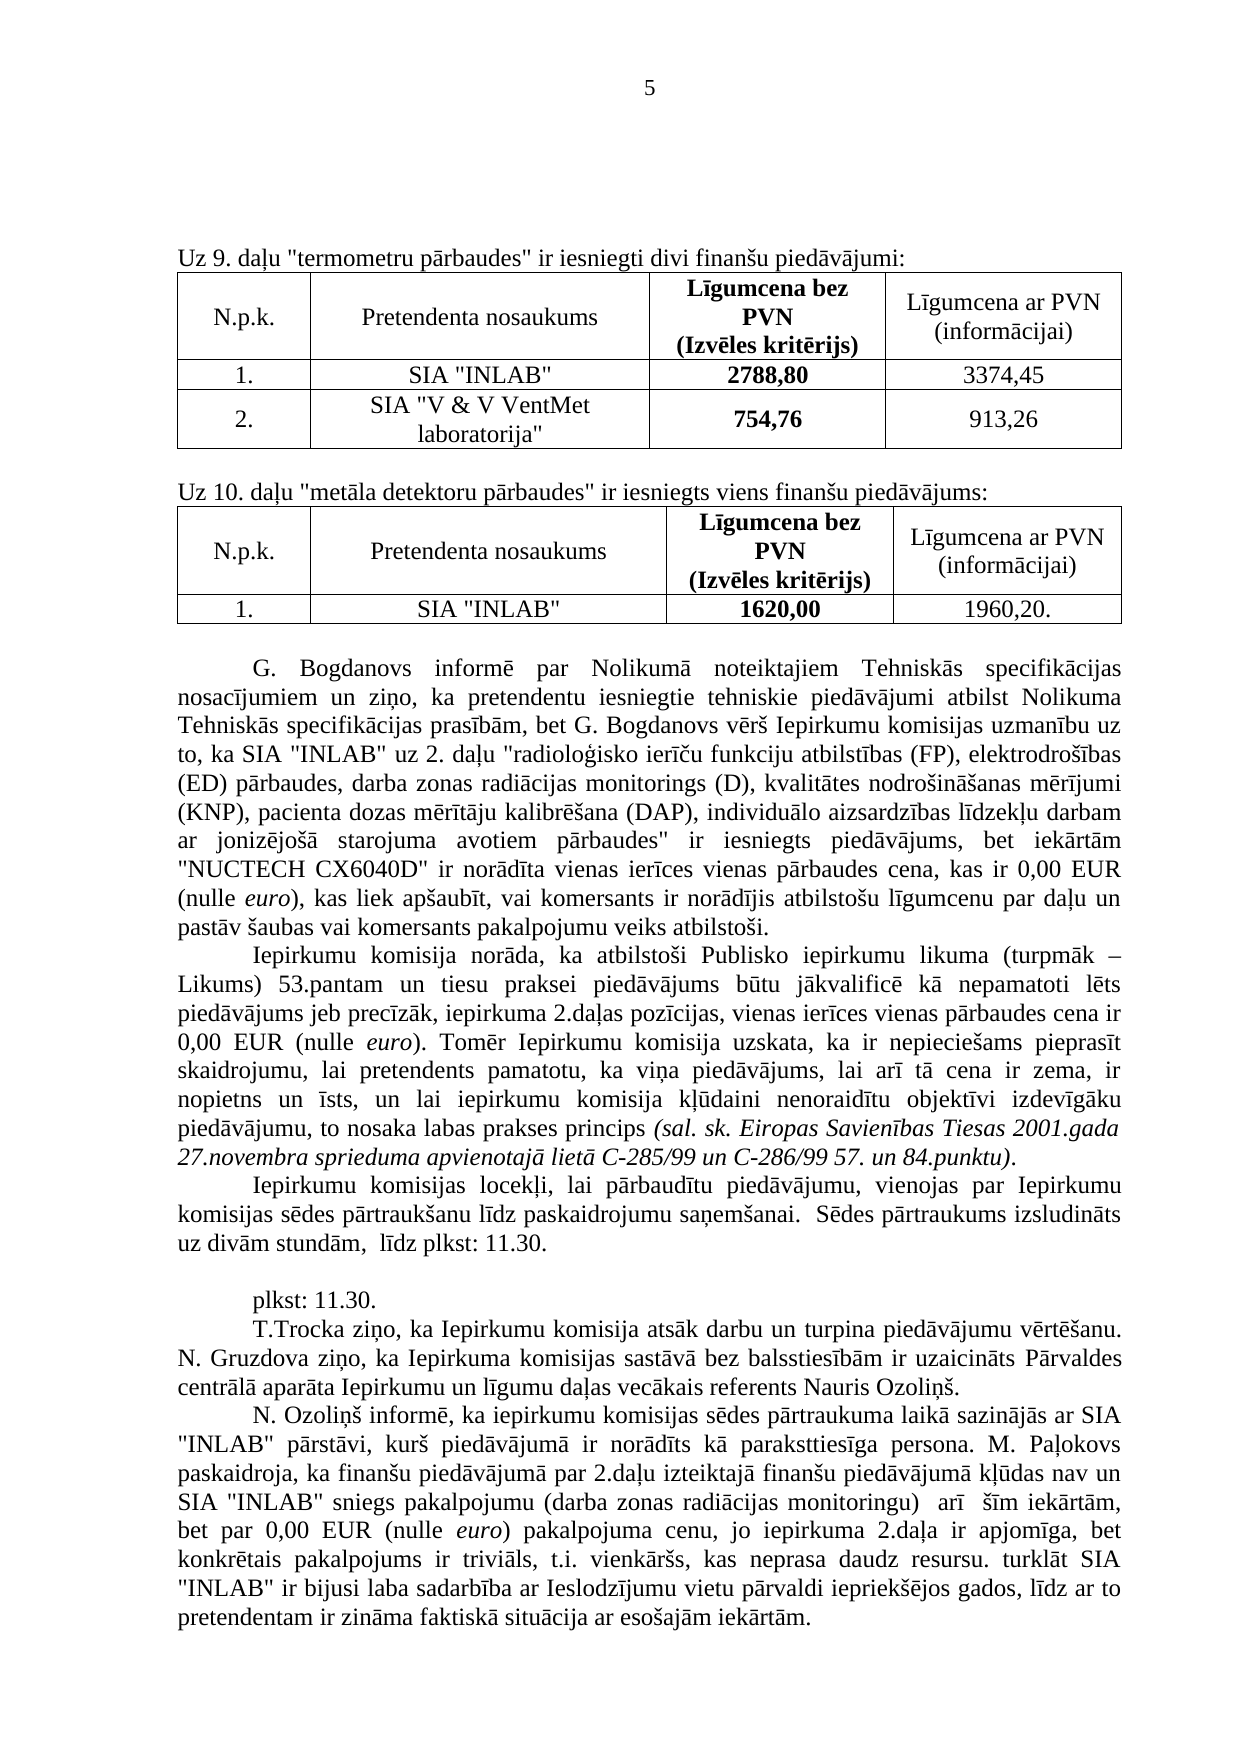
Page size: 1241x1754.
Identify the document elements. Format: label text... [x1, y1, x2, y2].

text plkst: 11.30. [177, 1286, 1122, 1314]
table_cell SIA "INLAB" [311, 360, 649, 389]
table_cell 1. [178, 595, 310, 623]
table_cell SIA "INLAB" [311, 595, 666, 623]
table_cell 2788,80 [650, 360, 885, 389]
table_cell 1. [178, 360, 310, 389]
table_header Pretendenta nosaukums [311, 507, 666, 593]
table_header N.p.k. [178, 507, 310, 593]
table_header Līgumcena ar PVN (informācijai) [886, 273, 1121, 359]
text Iepirkumu komisijas locekļi, lai pārbaudītu piedāvājumu, vienojas par Iepirkumu komisijas sēdes pārtraukšanu līdz paskaidrojumu saņemšanai. Sēdes pārtraukums izsludināts uz divām stundām, līdz plkst: 11.30. [177, 1171, 1122, 1257]
text Iepirkumu komisija norāda, ka atbilstoši Publisko iepirkumu likuma (turpmāk – Likums) 53.pantam un tiesu praksei piedāvājums būtu jākvalificē kā nepamatoti lēts piedāvājums jeb precīzāk, iepirkuma 2.daļas pozīcijas, vienas ierīces vienas pārbaudes cena ir 0,00 EUR (nulle euro). Tomēr Iepirkumu komisija uzskata, ka ir nepieciešams pieprasīt skaidrojumu, lai pretendents pamatotu, ka viņa piedāvājums, lai arī tā cena ir zema, ir nopietns un īsts, un lai iepirkumu komisija kļūdaini nenoraidītu objektīvi izdevīgāku piedāvājumu, to nosaka labas prakses princips (sal. sk. Eiropas Savienības Tiesas 2001.gada 27.novembra sprieduma apvienotajā lietā C-285/99 un C-286/99 57. un 84.punktu). [177, 941, 1122, 1171]
table_header N.p.k. [178, 273, 310, 359]
table_cell 2. [178, 390, 310, 448]
table_header Līgumcena bez PVN (Izvēles kritērijs) [667, 507, 893, 593]
text Uz 10. daļu "metāla detektoru pārbaudes" ir iesniegts viens finanšu piedāvājums: [177, 477, 1122, 506]
text G. Bogdanovs informē par Nolikumā noteiktajiem Tehniskās specifikācijas nosacījumiem un ziņo, ka pretendentu iesniegtie tehniskie piedāvājumi atbilst Nolikuma Tehniskās specifikācijas prasībām, bet G. Bogdanovs vērš Iepirkumu komisijas uzmanību uz to, ka SIA "INLAB" uz 2. daļu "radioloģisko ierīču funkciju atbilstības (FP), elektrodrošības (ED) pārbaudes, darba zonas radiācijas monitorings (D), kvalitātes nodrošināšanas mērījumi (KNP), pacienta dozas mērītāju kalibrēšana (DAP), individuālo aizsardzības līdzekļu darbam ar jonizējošā starojuma avotiem pārbaudes" ir iesniegts piedāvājums, bet iekārtām "NUCTECH CX6040D" ir norādīta vienas ierīces vienas pārbaudes cena, kas ir 0,00 EUR (nulle euro), kas liek apšaubīt, vai komersants ir norādījis atbilstošu līgumcenu par daļu un pastāv šaubas vai komersants pakalpojumu veiks atbilstoši. [177, 653, 1122, 941]
table_header Līgumcena bez PVN (Izvēles kritērijs) [650, 273, 885, 359]
table_cell SIA "V & V VentMet laboratorija" [311, 390, 649, 448]
table_cell 1960,20. [894, 595, 1121, 623]
table_header Līgumcena ar PVN (informācijai) [894, 507, 1121, 593]
table_header Pretendenta nosaukums [311, 273, 649, 359]
table_cell 913,26 [886, 390, 1121, 448]
table_cell 1620,00 [667, 595, 893, 623]
table_cell 754,76 [650, 390, 885, 448]
text T.Trocka ziņo, ka Iepirkumu komisija atsāk darbu un turpina piedāvājumu vērtēšanu. N. Gruzdova ziņo, ka Iepirkuma komisijas sastāvā bez balsstiesībām ir uzaicināts Pārvaldes centrālā aparāta Iepirkumu un līgumu daļas vecākais referents Nauris Ozoliņš. [177, 1314, 1122, 1401]
text N. Ozoliņš informē, ka iepirkumu komisijas sēdes pārtraukuma laikā sazinājās ar SIA "INLAB" pārstāvi, kurš piedāvājumā ir norādīts kā paraksttiesīga persona. M. Paļokovs paskaidroja, ka finanšu piedāvājumā par 2.daļu izteiktajā finanšu piedāvājumā kļūdas nav un SIA "INLAB" sniegs pakalpojumu (darba zonas radiācijas monitoringu) arī šīm iekārtām, bet par 0,00 EUR (nulle euro) pakalpojuma cenu, jo iepirkuma 2.daļa ir apjomīga, bet konkrētais pakalpojums ir triviāls, t.i. vienkāršs, kas neprasa daudz resursu. turklāt SIA "INLAB" ir bijusi laba sadarbība ar Ieslodzījumu vietu pārvaldi iepriekšējos gados, līdz ar to pretendentam ir zināma faktiskā situācija ar esošajām iekārtām. [177, 1401, 1122, 1631]
table_cell 3374,45 [886, 360, 1121, 389]
text Uz 9. daļu "termometru pārbaudes" ir iesniegti divi finanšu piedāvājumi: [177, 243, 1122, 272]
